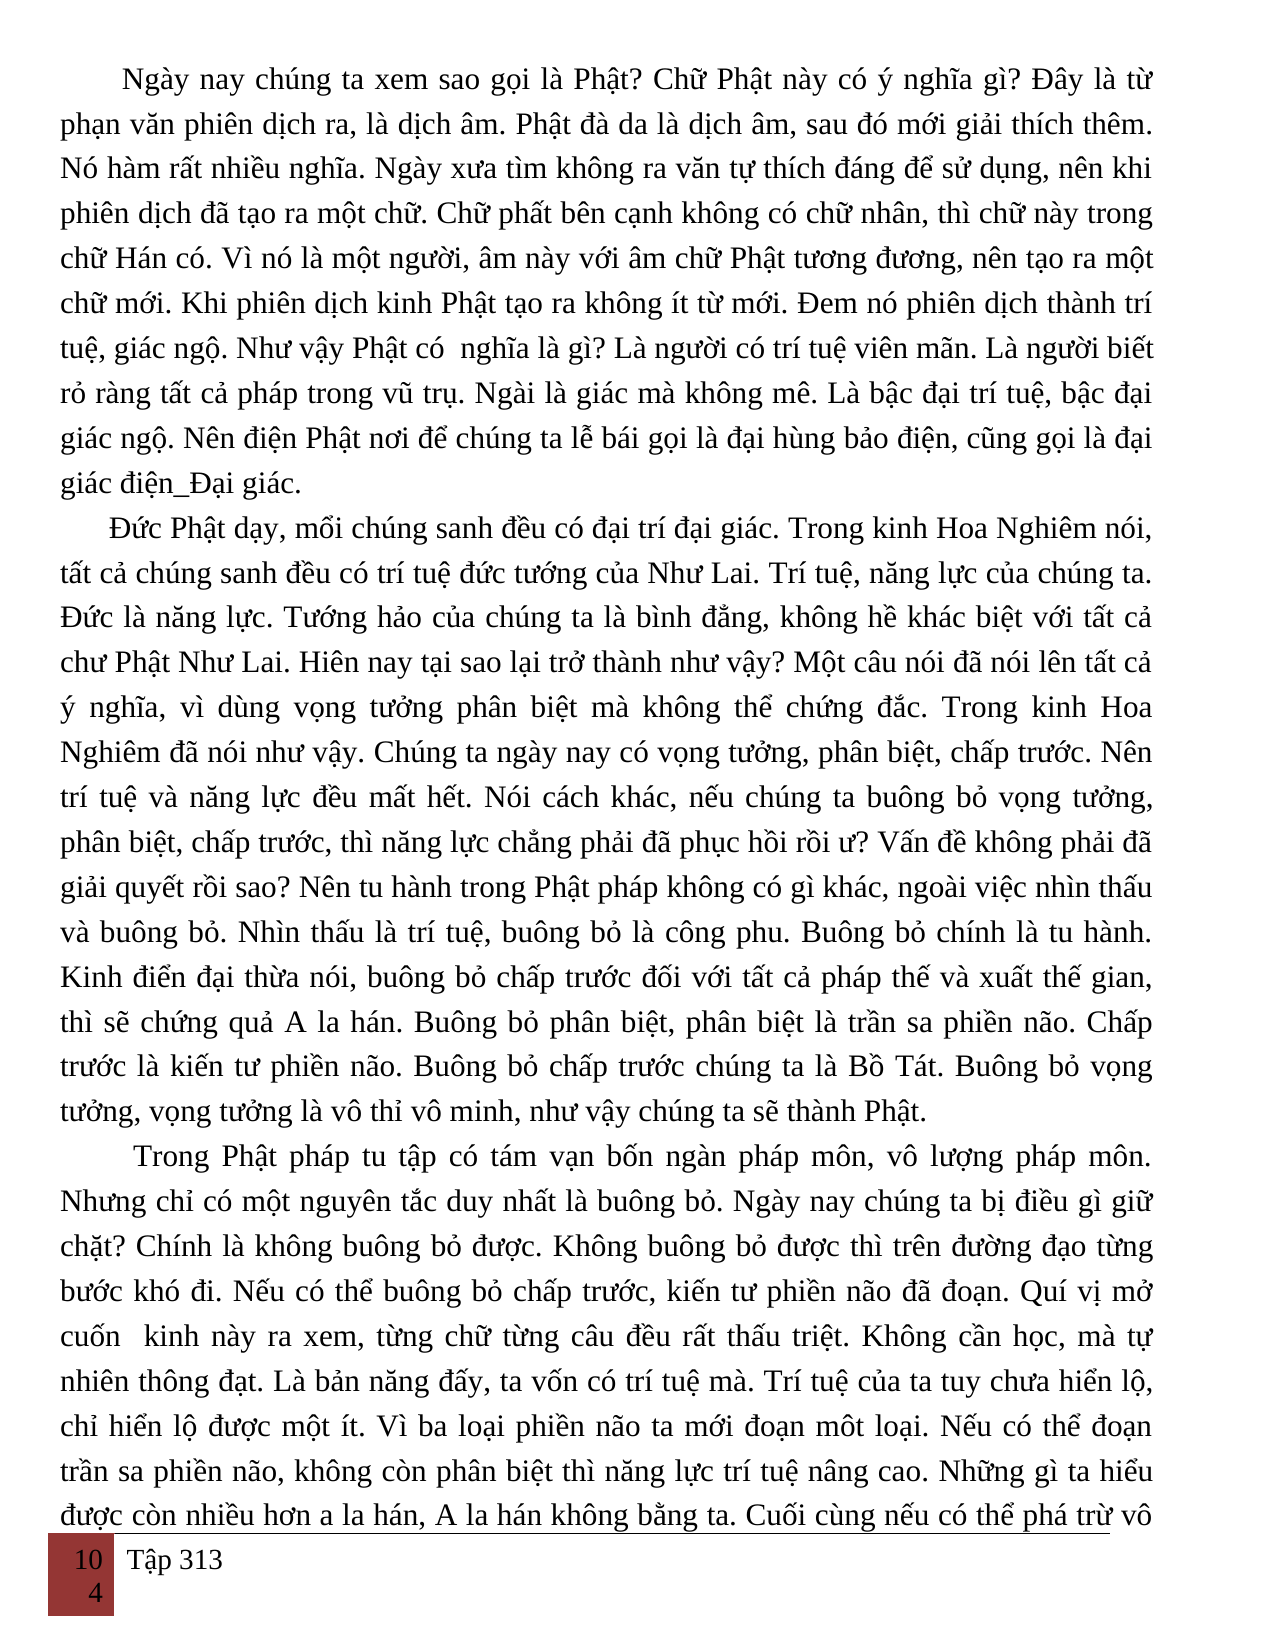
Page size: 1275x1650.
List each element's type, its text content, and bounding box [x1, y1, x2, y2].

text Ngày nay chúng ta xem sao gọi là Phật? Chữ Phật này có ý nghĩa gì? Đây là từ phạn văn phiên dịch ra, là dịch âm. Phật đà da là dịch âm, sau đó mới giải thích thêm. Nó hàm rất nhiều nghĩa. Ngày xưa tìm không ra văn tự thích đáng để sử dụng, nên khi phiên dịch đã tạo ra một chữ. Chữ phất bên cạnh không có chữ nhân, thì chữ này trong chữ Hán có. Vì nó là một người, âm này với âm chữ Phật tương đương, nên tạo ra một chữ mới. Khi phiên dịch kinh Phật tạo ra không ít từ mới. Đem nó phiên dịch thành trí tuệ, giác ngộ. Như vậy Phật có nghĩa là gì? Là người có trí tuệ viên mãn. Là người biết rỏ ràng tất cả pháp trong vũ trụ. Ngài là giác mà không mê. Là bậc đại trí tuệ, bậc đại giác ngộ. Nên điện Phật nơi để chúng ta lễ bái gọi là đại hùng bảo điện, cũng gọi là đại giác điện_Đại giác. [60, 60, 1155, 500]
text Đức Phật dạy, mổi chúng sanh đều có đại trí đại giác. Trong kinh Hoa Nghiêm nói, tất cả chúng sanh đều có trí tuệ đức tướng của Như Lai. Trí tuệ, năng lực của chúng ta. Đức là năng lực. Tướng hảo của chúng ta là bình đẳng, không hề khác biệt với tất cả chư Phật Như Lai. Hiên nay tại sao lại trở thành như vậy? Một câu nói đã nói lên tất cả ý nghĩa, vì dùng vọng tưởng phân biệt mà không thể chứng đắc. Trong kinh Hoa Nghiêm đã nói như vậy. Chúng ta ngày nay có vọng tưởng, phân biệt, chấp trước. Nên trí tuệ và năng lực đều mất hết. Nói cách khác, nếu chúng ta buông bỏ vọng tưởng, phân biệt, chấp trước, thì năng lực chẳng phải đã phục hồi rồi ư? Vấn đề không phải đã giải quyết rồi sao? Nên tu hành trong Phật pháp không có gì khác, ngoài việc nhìn thấu và buông bỏ. Nhìn thấu là trí tuệ, buông bỏ là công phu. Buông bỏ chính là tu hành. Kinh điển đại thừa nói, buông bỏ chấp trước đối với tất cả pháp thế và xuất thế gian, thì sẽ chứng quả A la hán. Buông bỏ phân biệt, phân biệt là trần sa phiền não. Chấp trước là kiến tư phiền não. Buông bỏ chấp trước chúng ta là Bồ Tát. Buông bỏ vọng tưởng, vọng tưởng là vô thỉ vô minh, như vậy chúng ta sẽ thành Phật. [60, 509, 1155, 1128]
